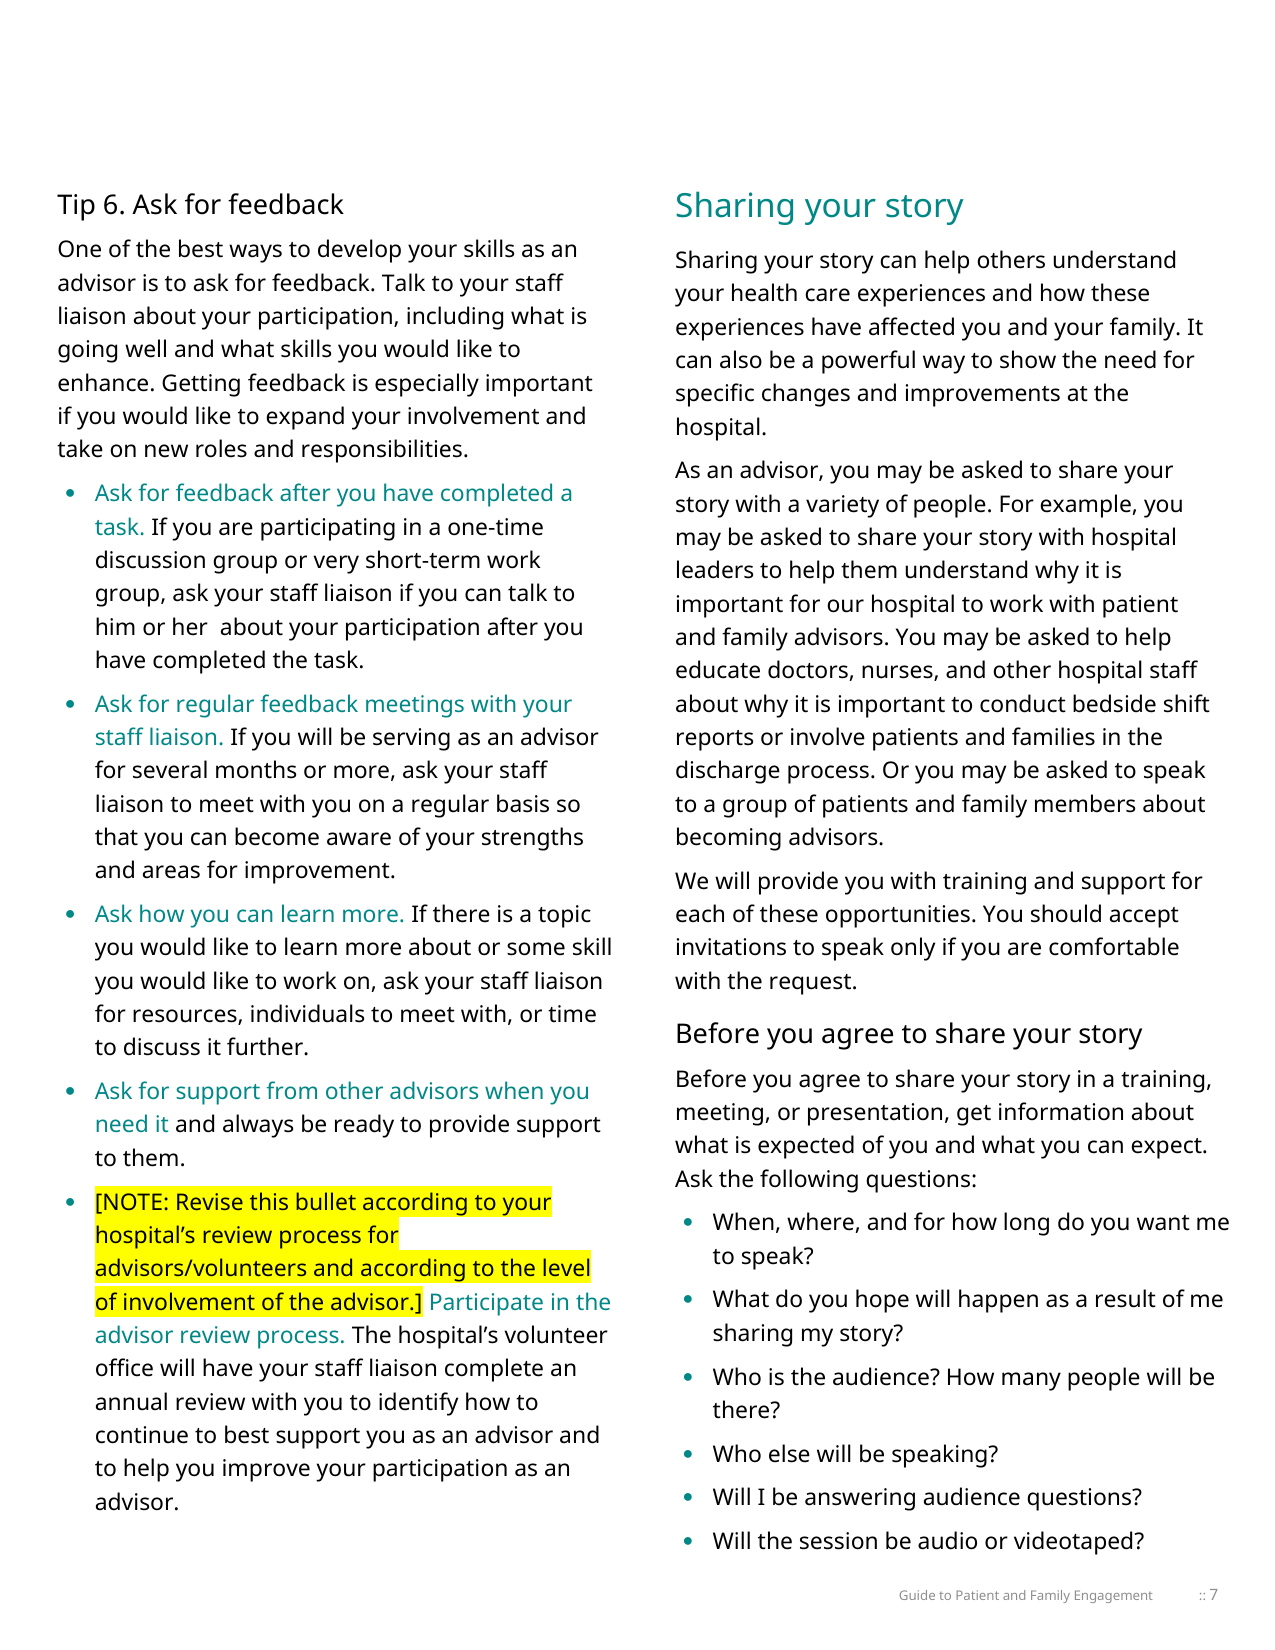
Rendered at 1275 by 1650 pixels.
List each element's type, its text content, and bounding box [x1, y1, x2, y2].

subtitle Before you agree to share your story [675, 1017, 1218, 1050]
text What do you hope will happen as a result of me sharing my story? [684, 1281, 1232, 1348]
text Will the session be audio or videotaped? [684, 1523, 1232, 1556]
text When, where, and for how long do you want me to speak? [684, 1204, 1232, 1271]
text Ask for feedback after you have completed a task. If you are participating in a one-time discussion group or very short-term work group, ask your staff liaison if you can talk to him or her about your participation after you have completed the task. [66, 475, 614, 675]
text Who is the audience? How many people will be there? [684, 1358, 1232, 1425]
subtitle Sharing your story [675, 187, 1218, 225]
text Ask for regular feedback meetings with your staff liaison. If you will be serving as an advisor for several months or more, ask your staff liaison to meet with you on a regular basis so that you can become aware of your strengths and areas for improvement. [66, 685, 614, 885]
text As an advisor, you may be asked to share your story with a variety of people. For example, you may be asked to share your story with hospital leaders to help them understand why it is important for our hospital to work with patient and family advisors. You may be asked to help educate doctors, nurses, and other hospital staff about why it is important to conduct bedside shift reports or involve patients and families in the discharge process. Or you may be asked to speak to a group of patients and family members about becoming advisors. [675, 452, 1218, 852]
text Will I be answering audience questions? [684, 1479, 1232, 1512]
text Who else will be speaking? [684, 1435, 1232, 1469]
text Before you agree to share your story in a training, meeting, or presentation, get information about what is expected of you and what you can expect. Ask the following questions: [675, 1060, 1218, 1194]
text Ask for support from other advisors when you need it and always be ready to provide support to them. [66, 1073, 614, 1173]
text Ask how you can learn more. If there is a topic you would like to learn more about or some skill you would like to work on, ask your staff liaison for resources, individuals to meet with, or time to discuss it further. [66, 896, 614, 1062]
text One of the best ways to develop your skills as an advisor is to ask for feedback. Talk to your staff liaison about your participation, including what is going well and what skills you would like to enhance. Getting feedback is especially important if you would like to expand your involvement and take on new roles and responsibilities. [57, 231, 600, 464]
text [NOTE: Revise this bullet according to your hospital’s review process for advisors/volunteers and according to the level of involvement of the advisor.] Participate in the advisor review process. The hospital’s volunteer office will have your staff liaison complete an annual review with you to identify how to continue to best support you as an advisor and to help you improve your participation as an advisor. [66, 1183, 614, 1517]
text We will provide you with training and support for each of these opportunities. You should accept invitations to speak only if you are comfortable with the request. [675, 862, 1218, 996]
text Sharing your story can help others understand your health care experiences and how these experiences have affected you and your family. It can also be a powerful way to show the need for specific changes and improvements at the hospital. [675, 242, 1218, 442]
subtitle Tip 6. Ask for feedback [57, 187, 600, 221]
